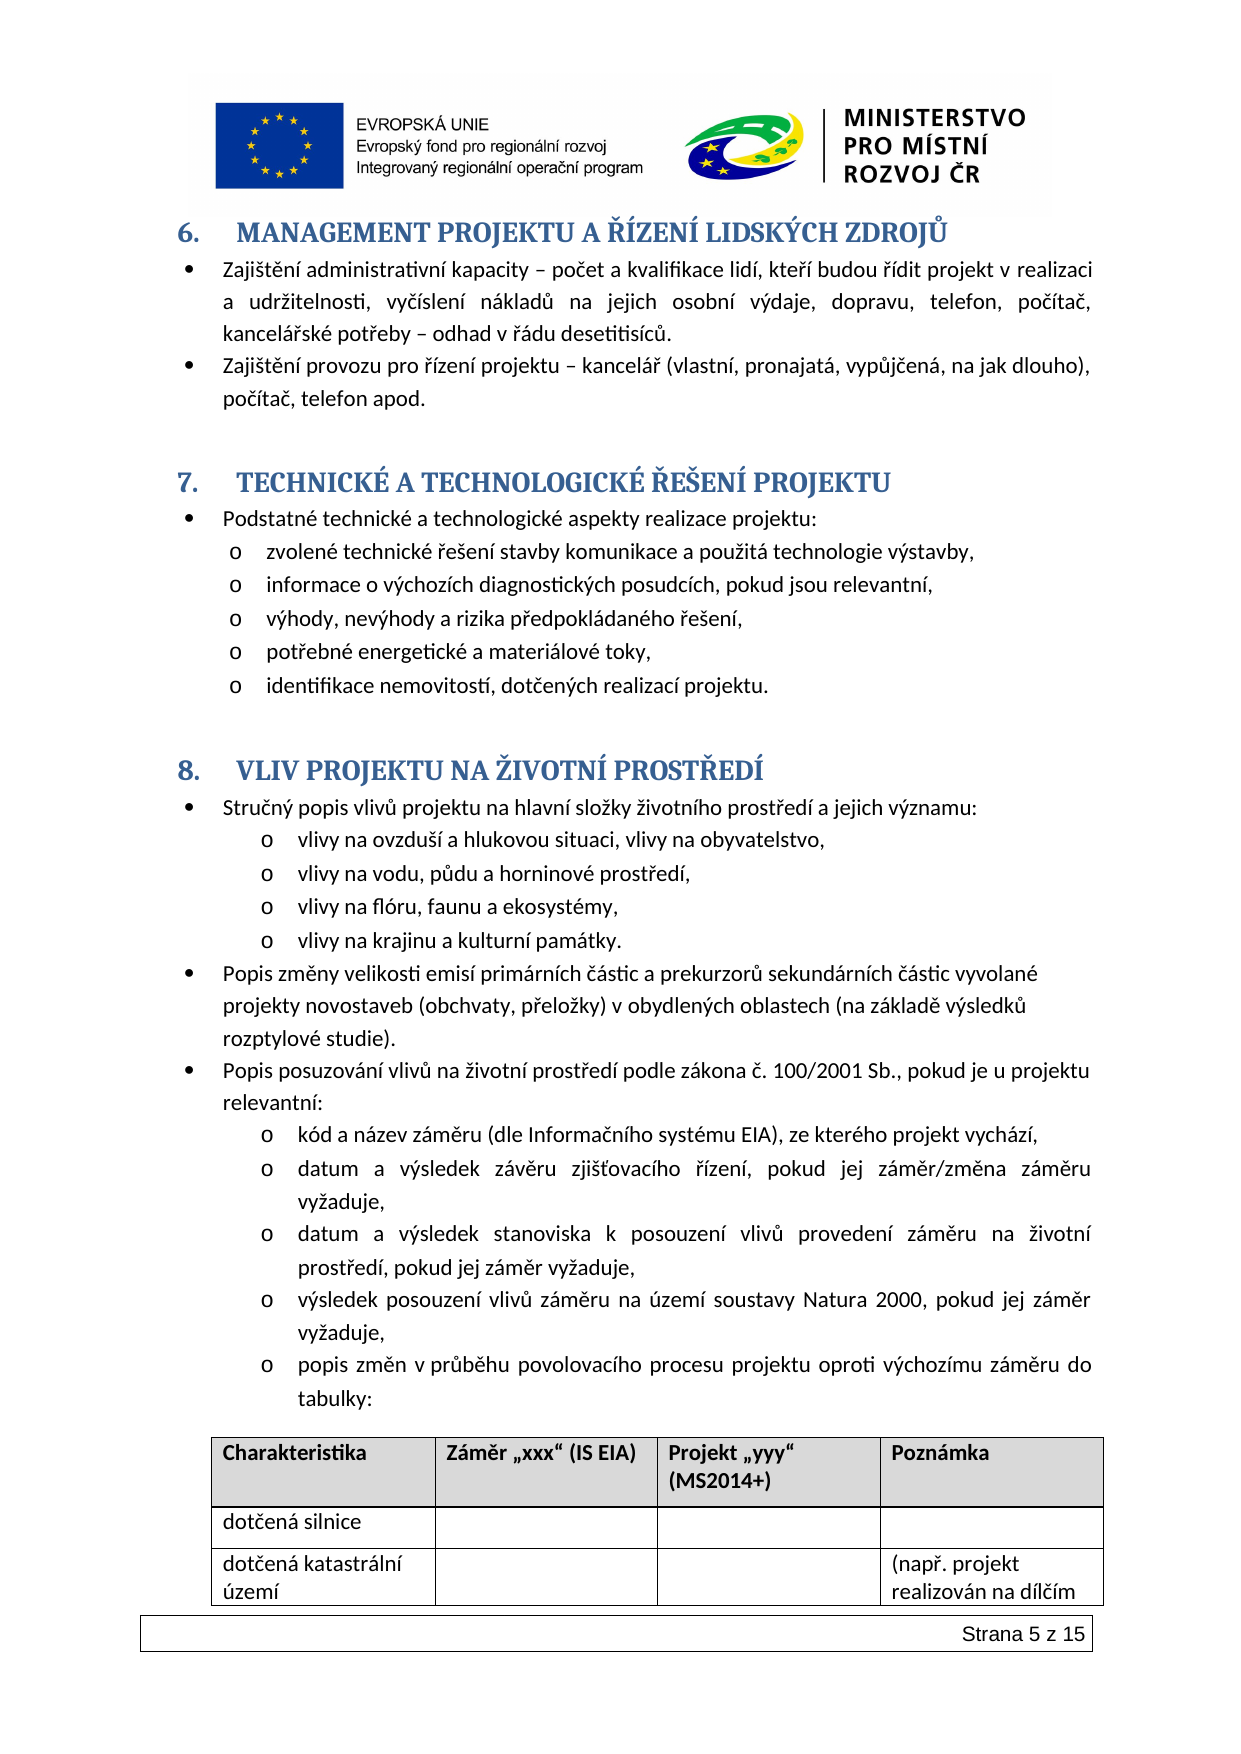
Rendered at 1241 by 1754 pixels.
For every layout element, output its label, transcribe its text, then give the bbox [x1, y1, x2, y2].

list Zajištění administrativní kapacity – počet a kvalifikace lidí, kteří budou řídit projekt v realizaci a udržitelnosti, vyčíslení nákladů na jejich osobní výdaje, dopravu, telefon, počítač, kancelářské potřeby – odhad v řádu desetitisíců. [185, 255, 1093, 347]
table_cell [658, 1508, 880, 1548]
list Zajištění provozu pro řízení projektu – kancelář (vlastní, pronajatá, vypůjčená, na jak dlouho), počítač, telefon apod. [185, 352, 1093, 412]
list výsledek posouzení vlivů záměru na území soustavy Natura 2000, pokud jej záměr vyžaduje, [260, 1285, 1093, 1346]
list Popis změny velikosti emisí primárních částic a prekurzorů sekundárních částic vyvolané projekty novostaveb (obchvaty, přeložky) v obydlených oblastech (na základě výsledků rozptylové studie). [185, 959, 1093, 1052]
list datum a výsledek závěru zjišťovacího řízení, pokud jej záměr/změna záměru vyžaduje, [260, 1154, 1093, 1215]
table_header Charakteristika [212, 1438, 435, 1506]
table_cell [658, 1549, 880, 1605]
list Podstatné technické a technologické aspekty realizace projektu: [185, 504, 1093, 533]
list Stručný popis vlivů projektu na hlavní složky životního prostředí a jejich významu: [185, 793, 1093, 821]
table_cell (např. projekt realizován na dílčím úseku záměru) [881, 1549, 1103, 1605]
list zvolené technické řešení stavby komunikace a použitá technologie výstavby, [229, 537, 1093, 566]
list identifikace nemovitostí, dotčených realizací projektu. [229, 671, 1093, 700]
table_cell [881, 1508, 1103, 1548]
list potřebné energetické a materiálové toky, [229, 637, 1093, 667]
list popis změn v průběhu povolovacího procesu projektu oproti výchozímu záměru do tabulky: [260, 1350, 1093, 1412]
subtitle Vliv projektu na životní prostředí [177, 754, 1093, 788]
subtitle Management projektu a řízení lidských zdrojů [177, 217, 1093, 250]
table_cell [436, 1549, 657, 1605]
table_header Projekt „yyy“ (MS2014+) [658, 1438, 880, 1506]
list datum a výsledek stanoviska k posouzení vlivů provedení záměru na životní prostředí, pokud jej záměr vyžaduje, [260, 1219, 1093, 1281]
list Popis posuzování vlivů na životní prostředí podle zákona č. 100/2001 Sb., pokud je u projektu relevantní: [185, 1056, 1093, 1116]
list kód a název záměru (dle Informačního systému EIA), ze kterého projekt vychází, [260, 1120, 1093, 1149]
list výhody, nevýhody a rizika předpokládaného řešení, [229, 604, 1093, 633]
picture [187, 73, 1053, 217]
table_cell [436, 1508, 657, 1548]
list vlivy na flóru, faunu a ekosystémy, [260, 892, 1093, 921]
list vlivy na ovzduší a hlukovou situaci, vlivy na obyvatelstvo, [260, 825, 1093, 854]
table_cell dotčená katastrální území [212, 1549, 435, 1605]
table_header Poznámka [881, 1438, 1103, 1506]
table_cell dotčená silnice [212, 1508, 435, 1548]
subtitle Technické a technologické řešení projektu [177, 466, 1093, 499]
list vlivy na vodu, půdu a horninové prostředí, [260, 859, 1093, 888]
table_header Záměr „xxx“ (IS EIA) [436, 1438, 657, 1506]
list vlivy na krajinu a kulturní památky. [260, 926, 1093, 955]
list informace o výchozích diagnostických posudcích, pokud jsou relevantní, [229, 570, 1093, 599]
